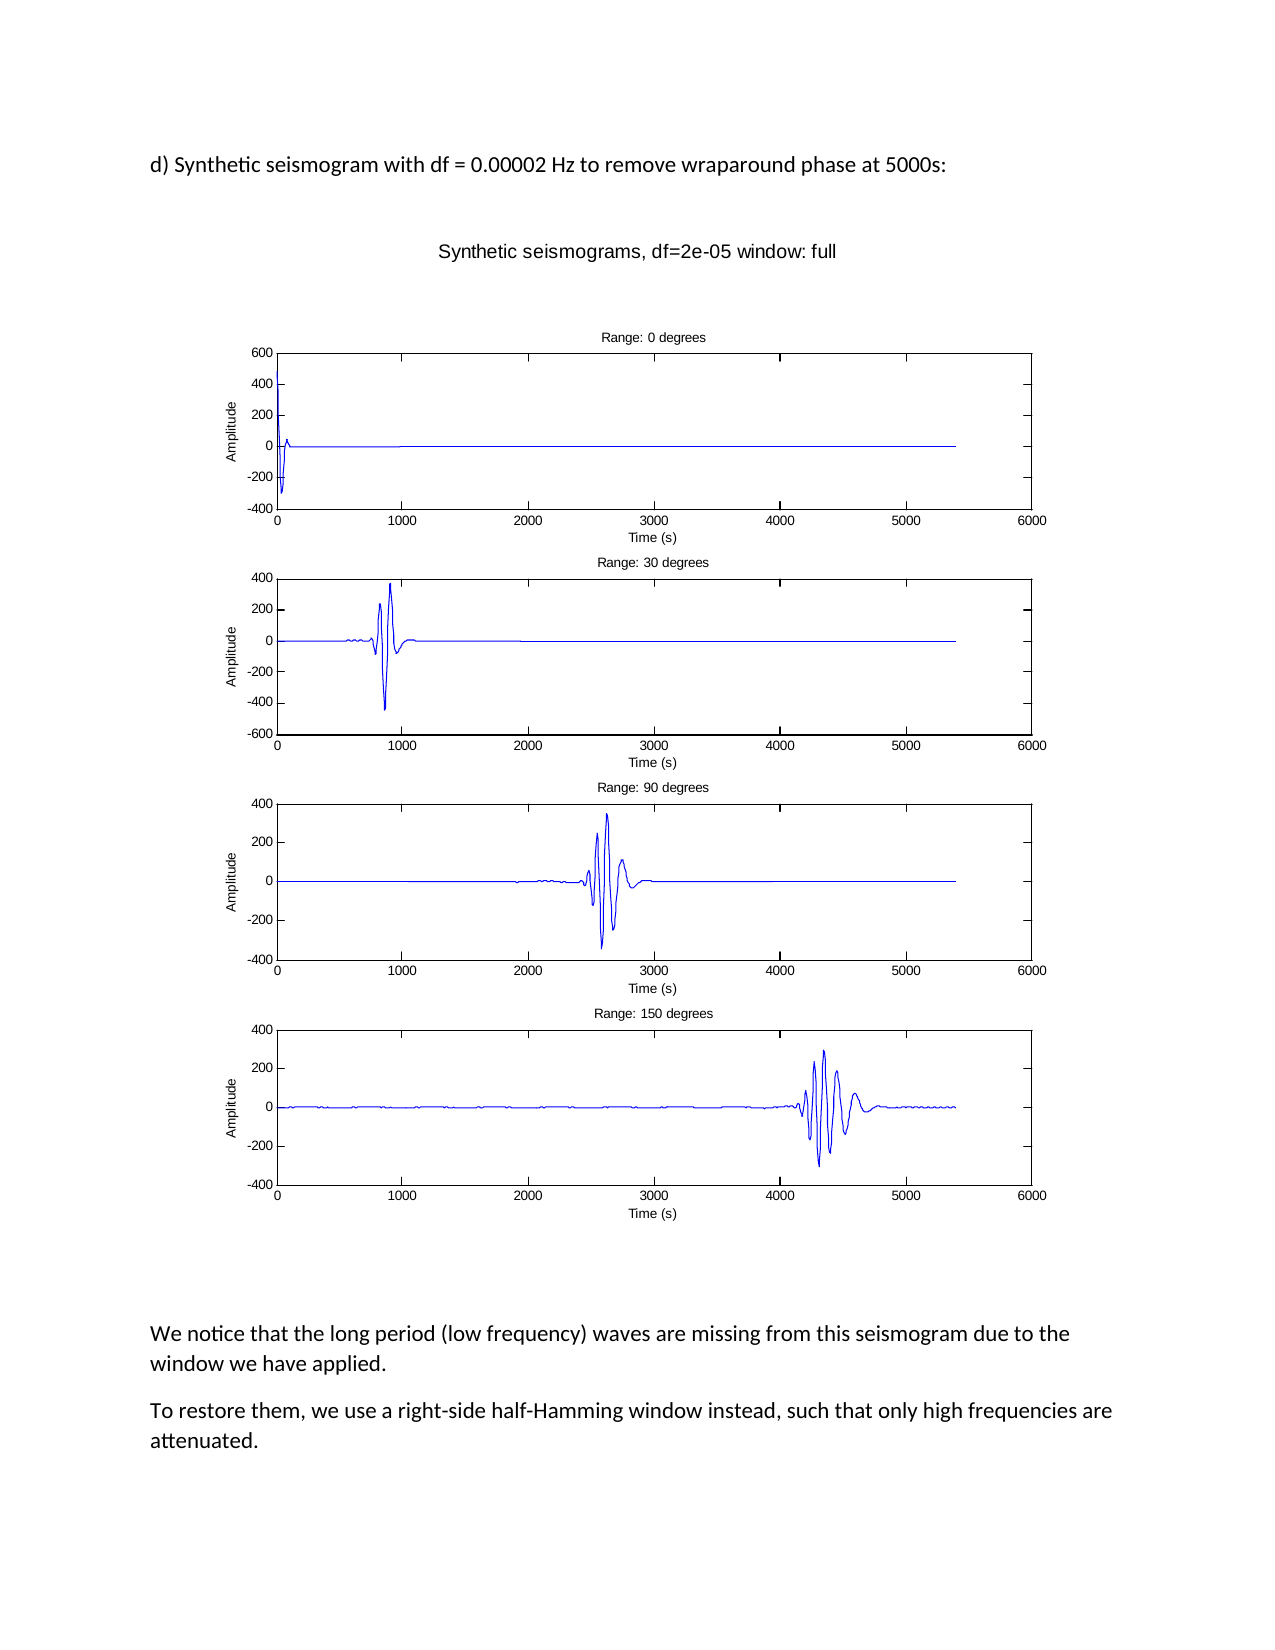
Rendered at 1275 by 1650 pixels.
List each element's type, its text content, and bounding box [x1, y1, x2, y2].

text To restore them, we use a right-side half-Hamming window instead, such that only high frequencies are attenuated. [150, 1396, 1125, 1454]
text We notice that the long period (low frequency) waves are missing from this seismogram due to the window we have applied. [150, 1319, 1125, 1377]
text d) Synthetic seismogram with df = 0.00002 Hz to remove wraparound phase at 5000s: [150, 150, 1125, 178]
